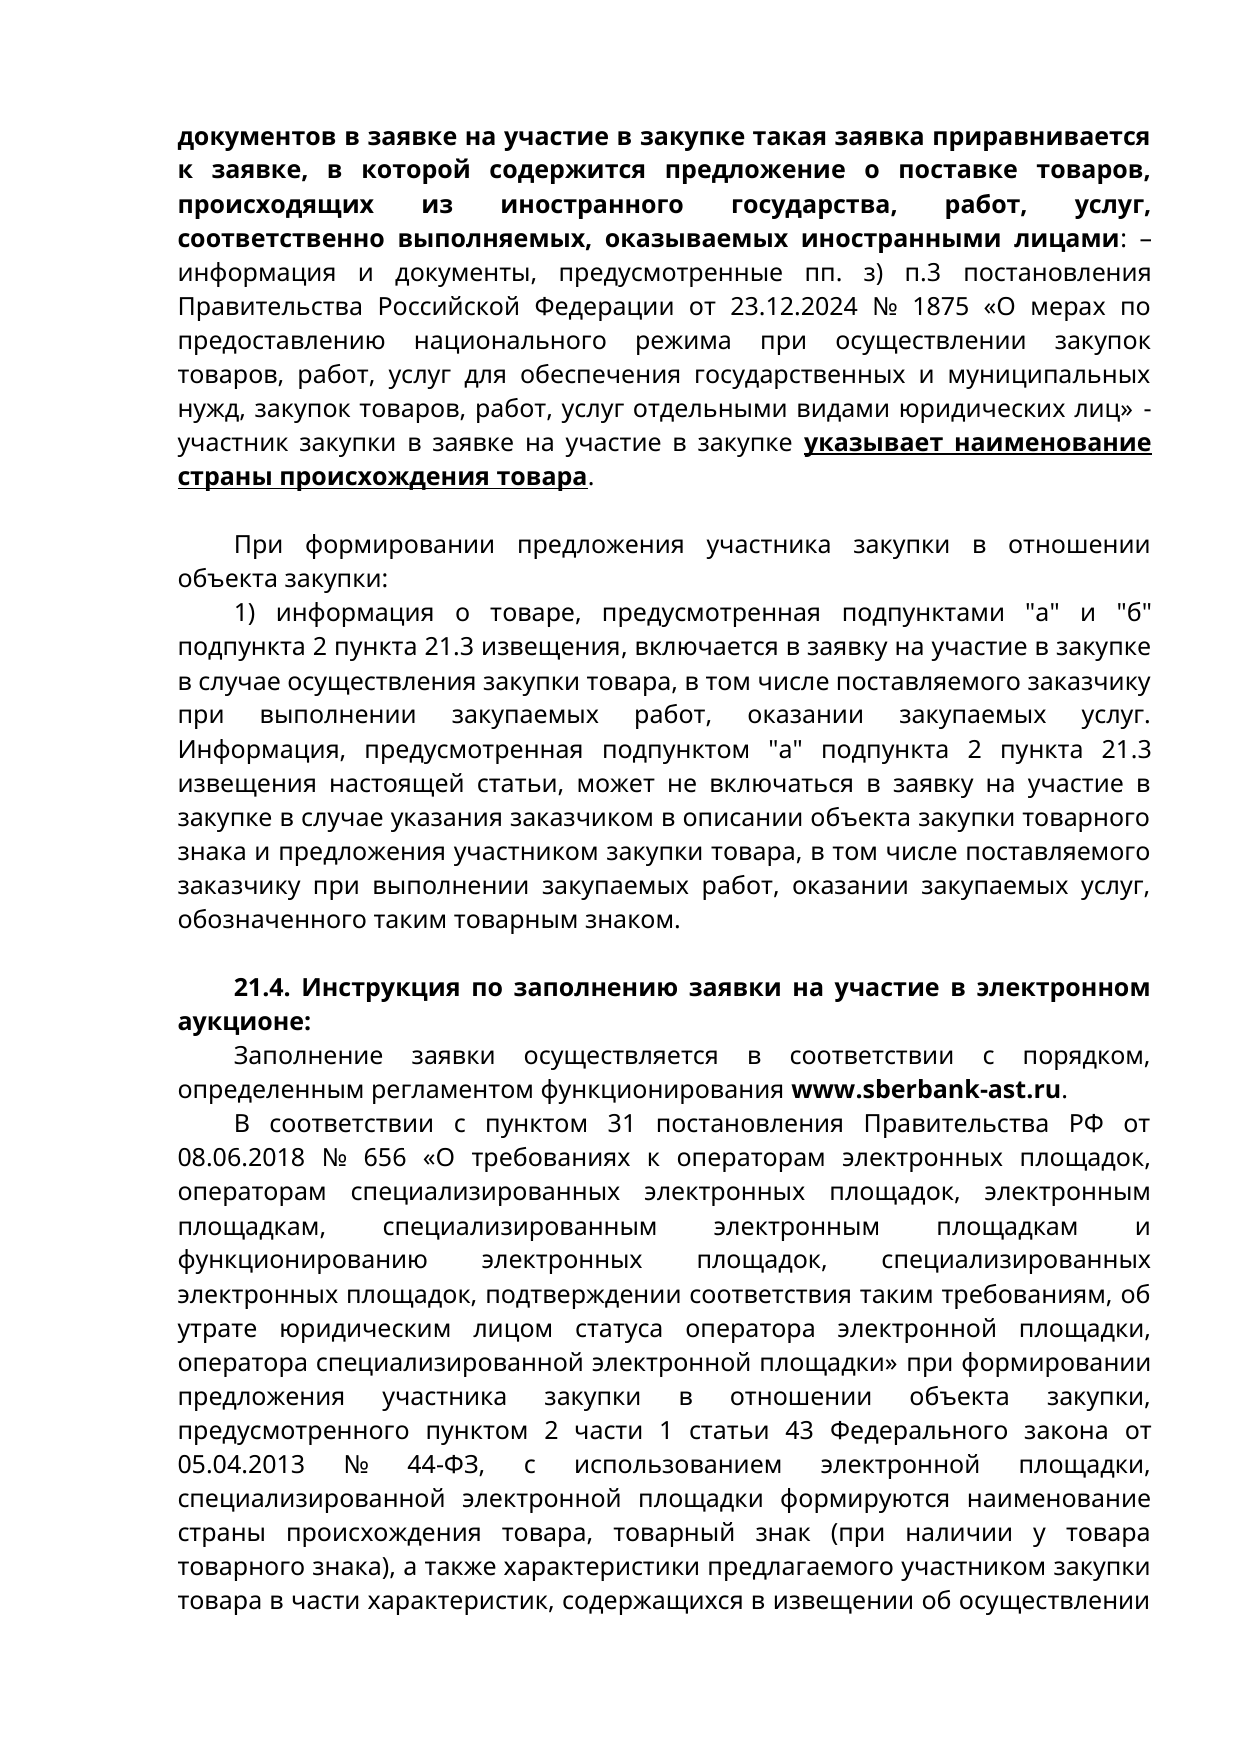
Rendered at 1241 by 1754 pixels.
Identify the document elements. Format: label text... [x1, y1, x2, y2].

text При формировании предложения участника закупки в отношении объекта закупки: [177, 527, 1152, 595]
text 1) информация о товаре, предусмотренная подпунктами "а" и "б" подпункта 2 пункта 21.3 извещения, включается в заявку на участие в закупке в случае осуществления закупки товара, в том числе поставляемого заказчику при выполнении закупаемых работ, оказании закупаемых услуг. Информация, предусмотренная подпунктом "а" подпункта 2 пункта 21.3 извещения настоящей статьи, может не включаться в заявку на участие в закупке в случае указания заказчиком в описании объекта закупки товарного знака и предложения участником закупки товара, в том числе поставляемого заказчику при выполнении закупаемых работ, оказании закупаемых услуг, обозначенного таким товарным знаком. [177, 595, 1152, 936]
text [177, 118, 1152, 493]
text Заполнение заявки осуществляется в соответствии с порядком, определенным регламентом функционирования www.sberbank-ast.ru. [177, 1038, 1152, 1106]
text 21.4. Инструкция по заполнению заявки на участие в электронном аукционе: [177, 970, 1152, 1038]
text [177, 1106, 1152, 1617]
